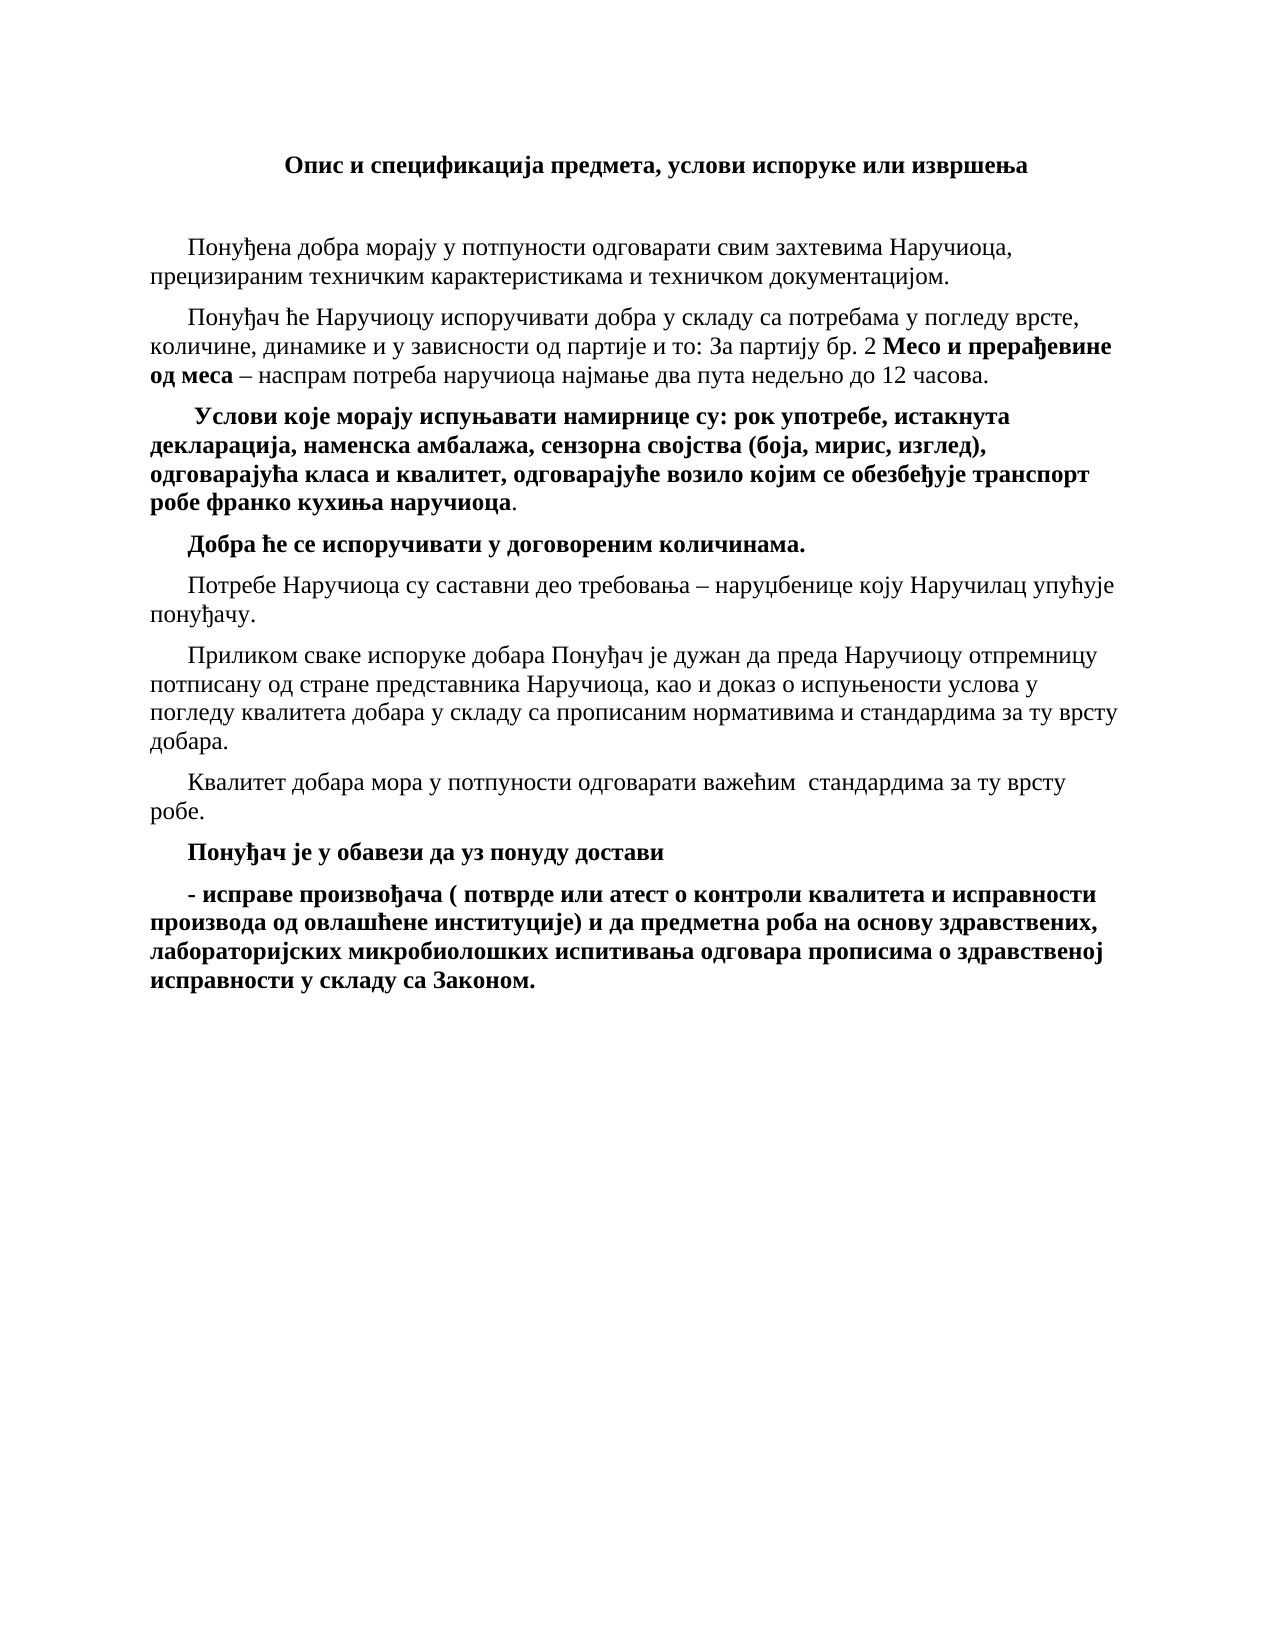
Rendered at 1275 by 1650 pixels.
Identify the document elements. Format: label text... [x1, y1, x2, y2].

text Квалитет добара мора у потпуности одговарати важећим стандардима за ту врсту робе. [150, 767, 1125, 825]
text - исправе произвођача ( потврде или атест о контроли квалитета и исправности производа од овлашћене институције) и да предметна роба на основу здравствених, лабораторијских микробиолошких испитивања одговара прописима о здравственој исправности у складу са Законом. [150, 879, 1125, 994]
text Опис и спецификација предмета, услови испоруке или извршења [150, 150, 1125, 179]
text Приликом сваке испоруке добара Понуђач је дужан да преда Наручиоцу отпремницу потписану од стране представника Наручиоца, као и доказ о испуњености услова у погледу квалитета добара у складу са прописаним нормативима и стандардима за ту врсту добара. [150, 640, 1125, 755]
text Добра ће се испоручивати у договореним количинама. [150, 529, 1125, 557]
text Понуђена добра морају у потпуности одговарати свим захтевима Наручиоца, прецизираним техничким карактеристикама и техничком документацијом. [150, 232, 1125, 290]
text Потребе Наручиоца су саставни део требовања – наруџбенице коју Наручилац упућује понуђачу. [150, 570, 1125, 627]
text Понуђач је у обавези да уз понуду достави [150, 837, 1125, 866]
text Понуђач ће Наручиоцу испоручивати добра у складу са потребама у погледу врсте, количине, динамике и у зависности од партије и то: За партију бр. 2 Месо и прерађевине од меса – наспрам потреба наручиоца најмање два пута недељно до 12 часова. [150, 302, 1125, 389]
text Услови које морају испуњавати намирнице су: рок употребе, истакнута декларација, наменска амбалажа, сензорна својства (боја, мирис, изглед), одговарајућа класа и квалитет, одговарајуће возило којим се обезбеђује транспорт робе франко кухиња наручиоца. [150, 401, 1125, 516]
